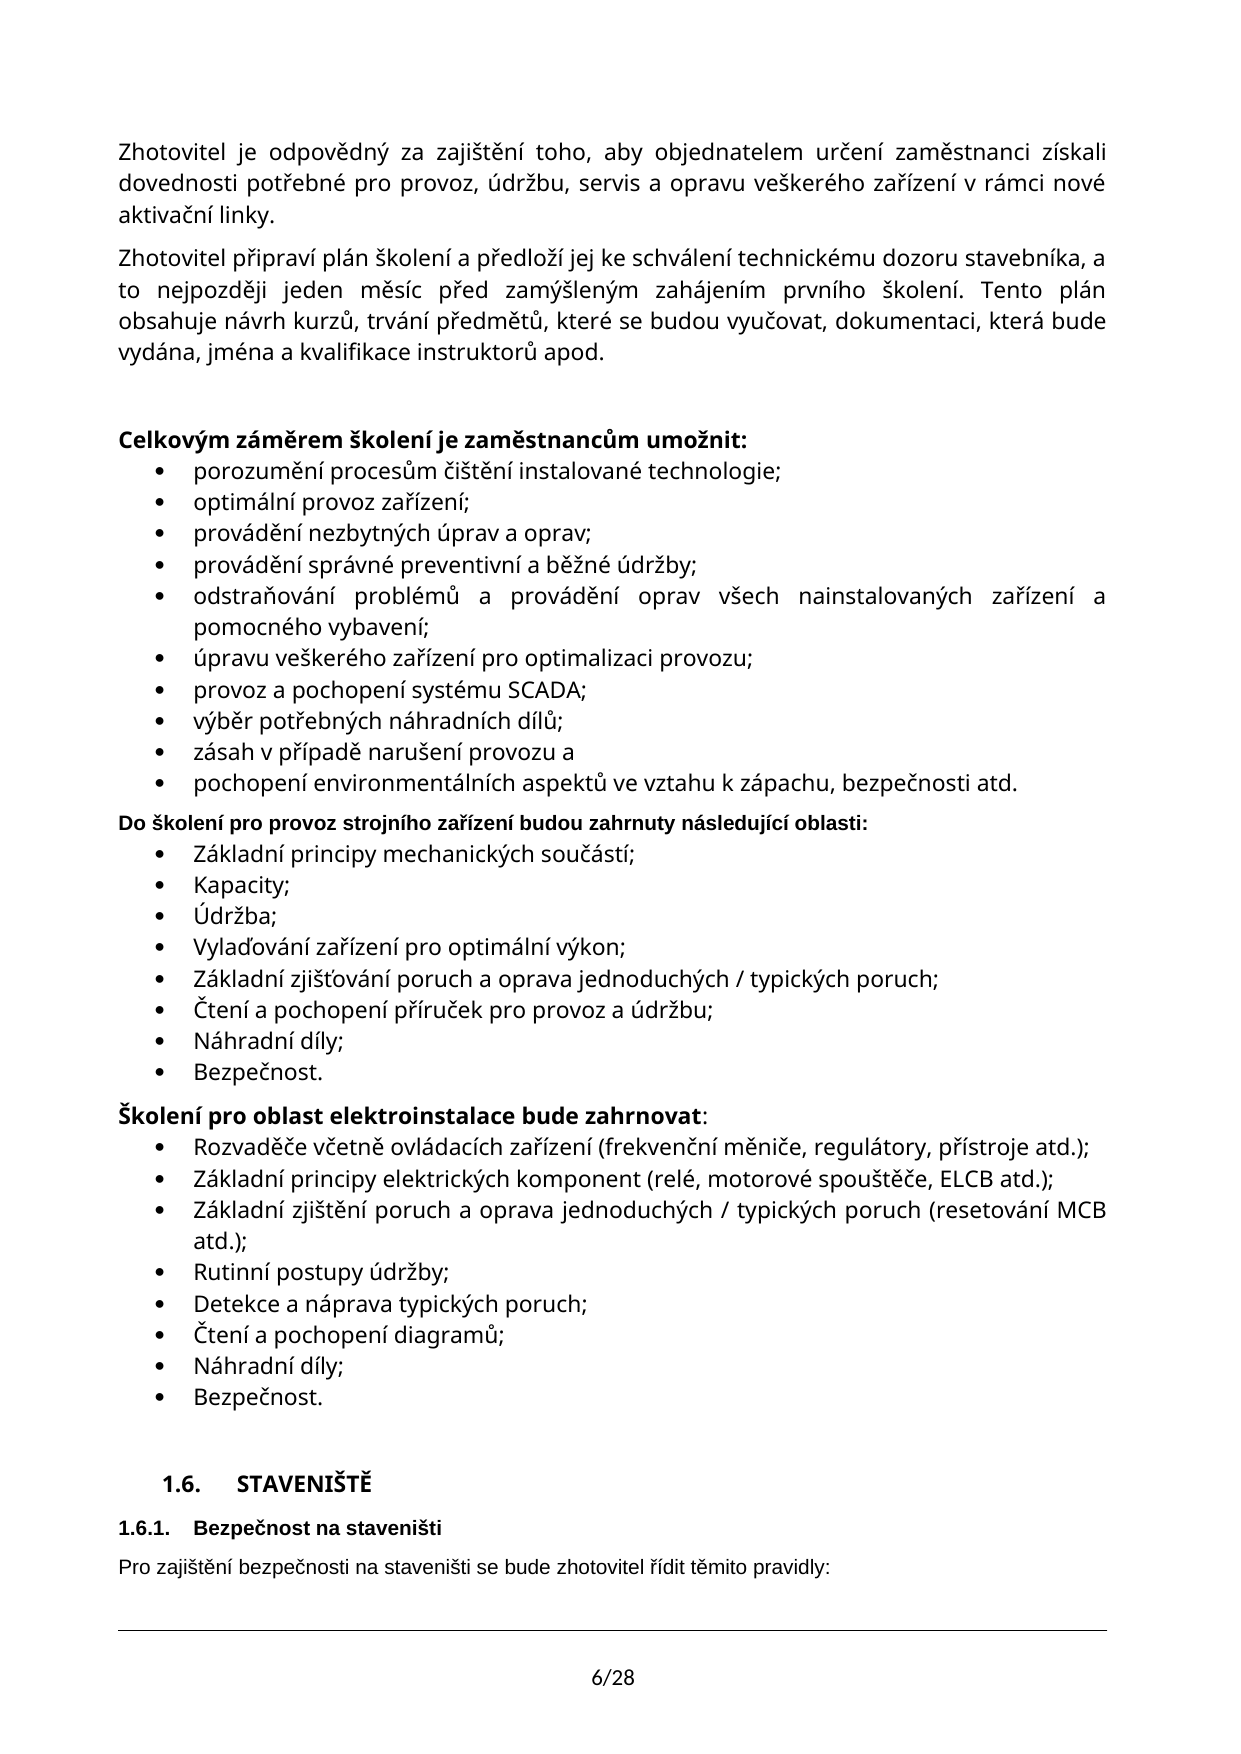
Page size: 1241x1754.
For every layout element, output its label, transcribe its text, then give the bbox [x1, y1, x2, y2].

list odstraňování problémů a provádění oprav všech nainstalovaných zařízení a pomocného vybavení; [156, 580, 1107, 642]
list Kapacity; [156, 869, 1107, 900]
text Zhotovitel je odpovědný za zajištění toho, aby objednatelem určení zaměstnanci získali dovednosti potřebné pro provoz, údržbu, servis a opravu veškerého zařízení v rámci nové aktivační linky. [118, 136, 1107, 230]
list Základní principy elektrických komponent (relé, motorové spouštěče, ELCB atd.); [156, 1162, 1107, 1194]
list Detekce a náprava typických poruch; [156, 1287, 1107, 1319]
text Zhotovitel připraví plán školení a předloží jej ke schválení technickému dozoru stavebníka, a to nejpozději jeden měsíc před zamýšleným zahájením prvního školení. Tento plán obsahuje návrh kurzů, trvání předmětů, které se budou vyučovat, dokumentaci, která bude vydána, jména a kvalifikace instruktorů apod. [118, 242, 1107, 367]
list Základní zjišťování poruch a oprava jednoduchých / typických poruch; [156, 962, 1107, 994]
text Pro zajištění bezpečnosti na staveništi se bude zhotovitel řídit těmito pravidly: [118, 1555, 1107, 1579]
list Náhradní díly; [156, 1350, 1107, 1381]
list porozumění procesům čištění instalované technologie; [156, 455, 1107, 486]
list Rutinní postupy údržby; [156, 1256, 1107, 1287]
list provoz a pochopení systému SCADA; [156, 674, 1107, 705]
list Čtení a pochopení diagramů; [156, 1319, 1107, 1350]
list Základní zjištění poruch a oprava jednoduchých / typických poruch (resetování MCB atd.); [156, 1194, 1107, 1256]
text Do školení pro provoz strojního zařízení budou zahrnuty následující oblasti: [118, 811, 1107, 835]
list úpravu veškerého zařízení pro optimalizaci provozu; [156, 642, 1107, 674]
list Bezpečnost. [156, 1056, 1107, 1087]
text Celkovým záměrem školení je zaměstnancům umožnit: [118, 424, 1107, 455]
list Rozvaděče včetně ovládacích zařízení (frekvenční měniče, regulátory, přístroje atd.); [156, 1131, 1107, 1162]
text Školení pro oblast elektroinstalace bude zahrnovat: [118, 1100, 1107, 1131]
list Bezpečnost. [156, 1381, 1107, 1412]
list provádění správné preventivní a běžné údržby; [156, 549, 1107, 580]
list Náhradní díly; [156, 1025, 1107, 1056]
list Údržba; [156, 900, 1107, 931]
list zásah v případě narušení provozu a [156, 736, 1107, 767]
list Bezpečnost na staveništi [118, 1516, 1107, 1540]
list Čtení a pochopení příruček pro provoz a údržbu; [156, 994, 1107, 1025]
list optimální provoz zařízení; [156, 486, 1107, 517]
list Vylaďování zařízení pro optimální výkon; [156, 931, 1107, 962]
list výběr potřebných náhradních dílů; [156, 705, 1107, 736]
list pochopení environmentálních aspektů ve vztahu k zápachu, bezpečnosti atd. [156, 767, 1107, 799]
list Základní principy mechanických součástí; [156, 837, 1107, 869]
list provádění nezbytných úprav a oprav; [156, 517, 1107, 549]
subtitle Staveniště [162, 1467, 1107, 1499]
